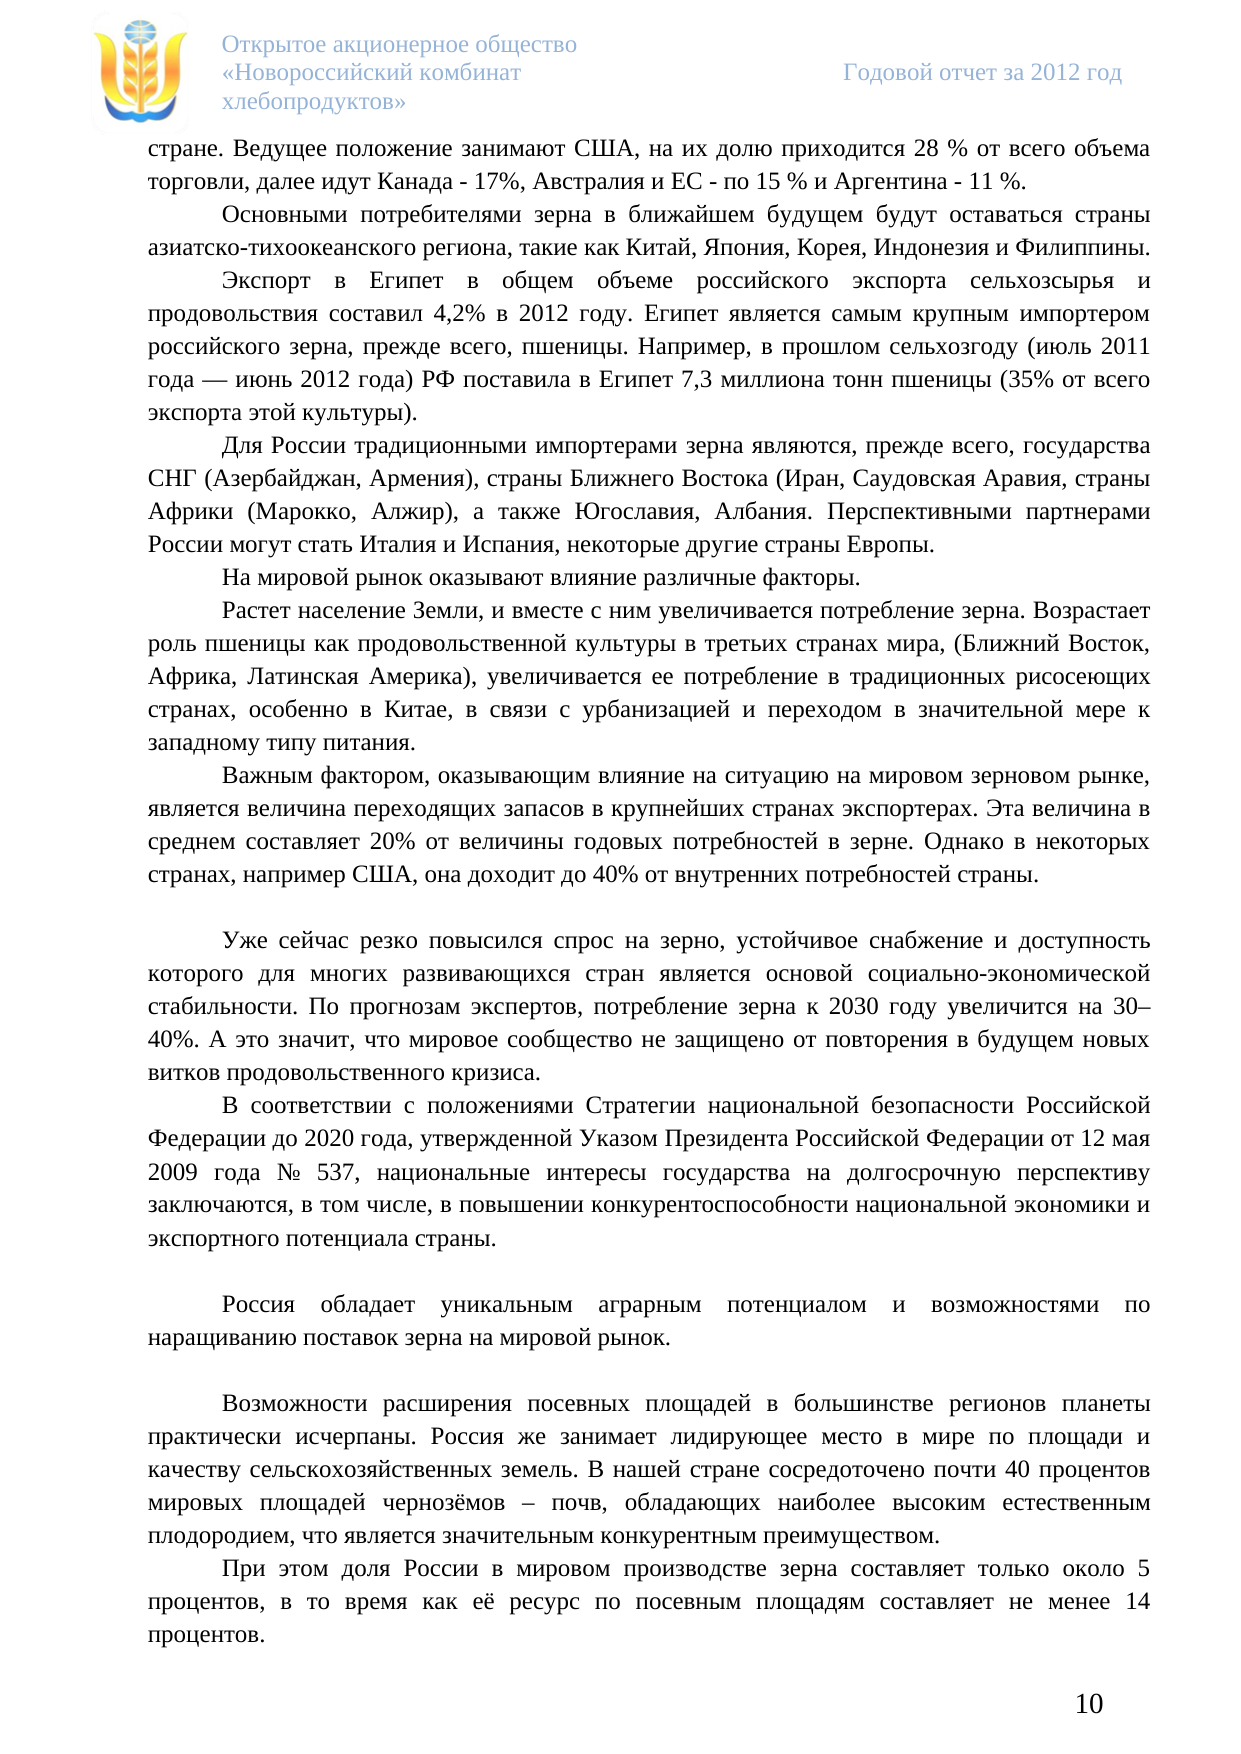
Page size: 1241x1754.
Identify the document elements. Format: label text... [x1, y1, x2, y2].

text Уже сейчас резко повысился спрос на зерно, устойчивое снабжение и доступность которого для многих развивающихся стран является основой социально-экономической стабильности. По прогнозам экспертов, потребление зерна к 2030 году увеличится на 30–40%. А это значит, что мировое сообщество не защищено от повторения в будущем новых витков продовольственного кризиса. [148, 925, 1152, 1086]
text На мировой рынок оказывают влияние различные факторы. [148, 562, 1152, 591]
text Растет население Земли, и вместе с ним увеличивается потребление зерна. Возрастает роль пшеницы как продовольственной культуры в третьих странах мира, (Ближний Восток, Африка, Латинская Америка), увеличивается ее потребление в традиционных рисосеющих странах, особенно в Китае, в связи с урбанизацией и переходом в значительной мере к западному типу питания. [148, 595, 1152, 756]
text Экспорт в Египет в общем объеме российского экспорта сельхозсырья и продовольствия составил 4,2% в 2012 году. Египет является самым крупным импортером российского зерна, прежде всего, пшеницы. Например, в прошлом сельхозгоду (июль 2011 года — июнь 2012 года) РФ поставила в Египет 7,3 миллиона тонн пшеницы (35% от всего экспорта этой культуры). [148, 265, 1152, 426]
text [148, 133, 1152, 195]
text При этом доля России в мировом производстве зерна составляет только около 5 процентов, в то время как её ресурс по посевным площадям составляет не менее 14 процентов. [148, 1553, 1152, 1648]
picture [91, 11, 190, 135]
text Важным фактором, оказывающим влияние на ситуацию на мировом зерновом рынке, является величина переходящих запасов в крупнейших странах экспортерах. Эта величина в среднем составляет 20% от величины годовых потребностей в зерне. Однако в некоторых странах, например США, она доходит до 40% от внутренних потребностей страны. [148, 760, 1152, 888]
text Для России традиционными импортерами зерна являются, прежде всего, государства СНГ (Азербайджан, Армения), страны Ближнего Востока (Иран, Саудовская Аравия, страны Африки (Марокко, Алжир), а также Югославия, Албания. Перспективными партнерами России могут стать Италия и Испания, некоторые другие страны Европы. [148, 430, 1152, 558]
text Россия обладает уникальным аграрным потенциалом и возможностями по наращиванию поставок зерна на мировой рынок. [148, 1289, 1152, 1350]
text В соответствии с положениями Стратегии национальной безопасности Российской Федерации до 2020 года, утвержденной Указом Президента Российской Федерации от 12 мая 2009 года № 537, национальные интересы государства на долгосрочную перспективу заключаются, в том числе, в повышении конкурентоспособности национальной экономики и экспортного потенциала страны. [148, 1091, 1152, 1251]
text Возможности расширения посевных площадей в большинстве регионов планеты практически исчерпаны. Россия же занимает лидирующее место в мире по площади и качеству сельскохозяйственных земель. В нашей стране сосредоточено почти 40 процентов мировых площадей чернозёмов – почв, обладающих наиболее высоким естественным плодородием, что является значительным конкурентным преимуществом. [148, 1388, 1152, 1548]
text Основными потребителями зерна в ближайшем будущем будут оставаться страны азиатско-тихоокеанского региона, такие как Китай, Япония, Корея, Индонезия и Филиппины. [148, 199, 1152, 261]
